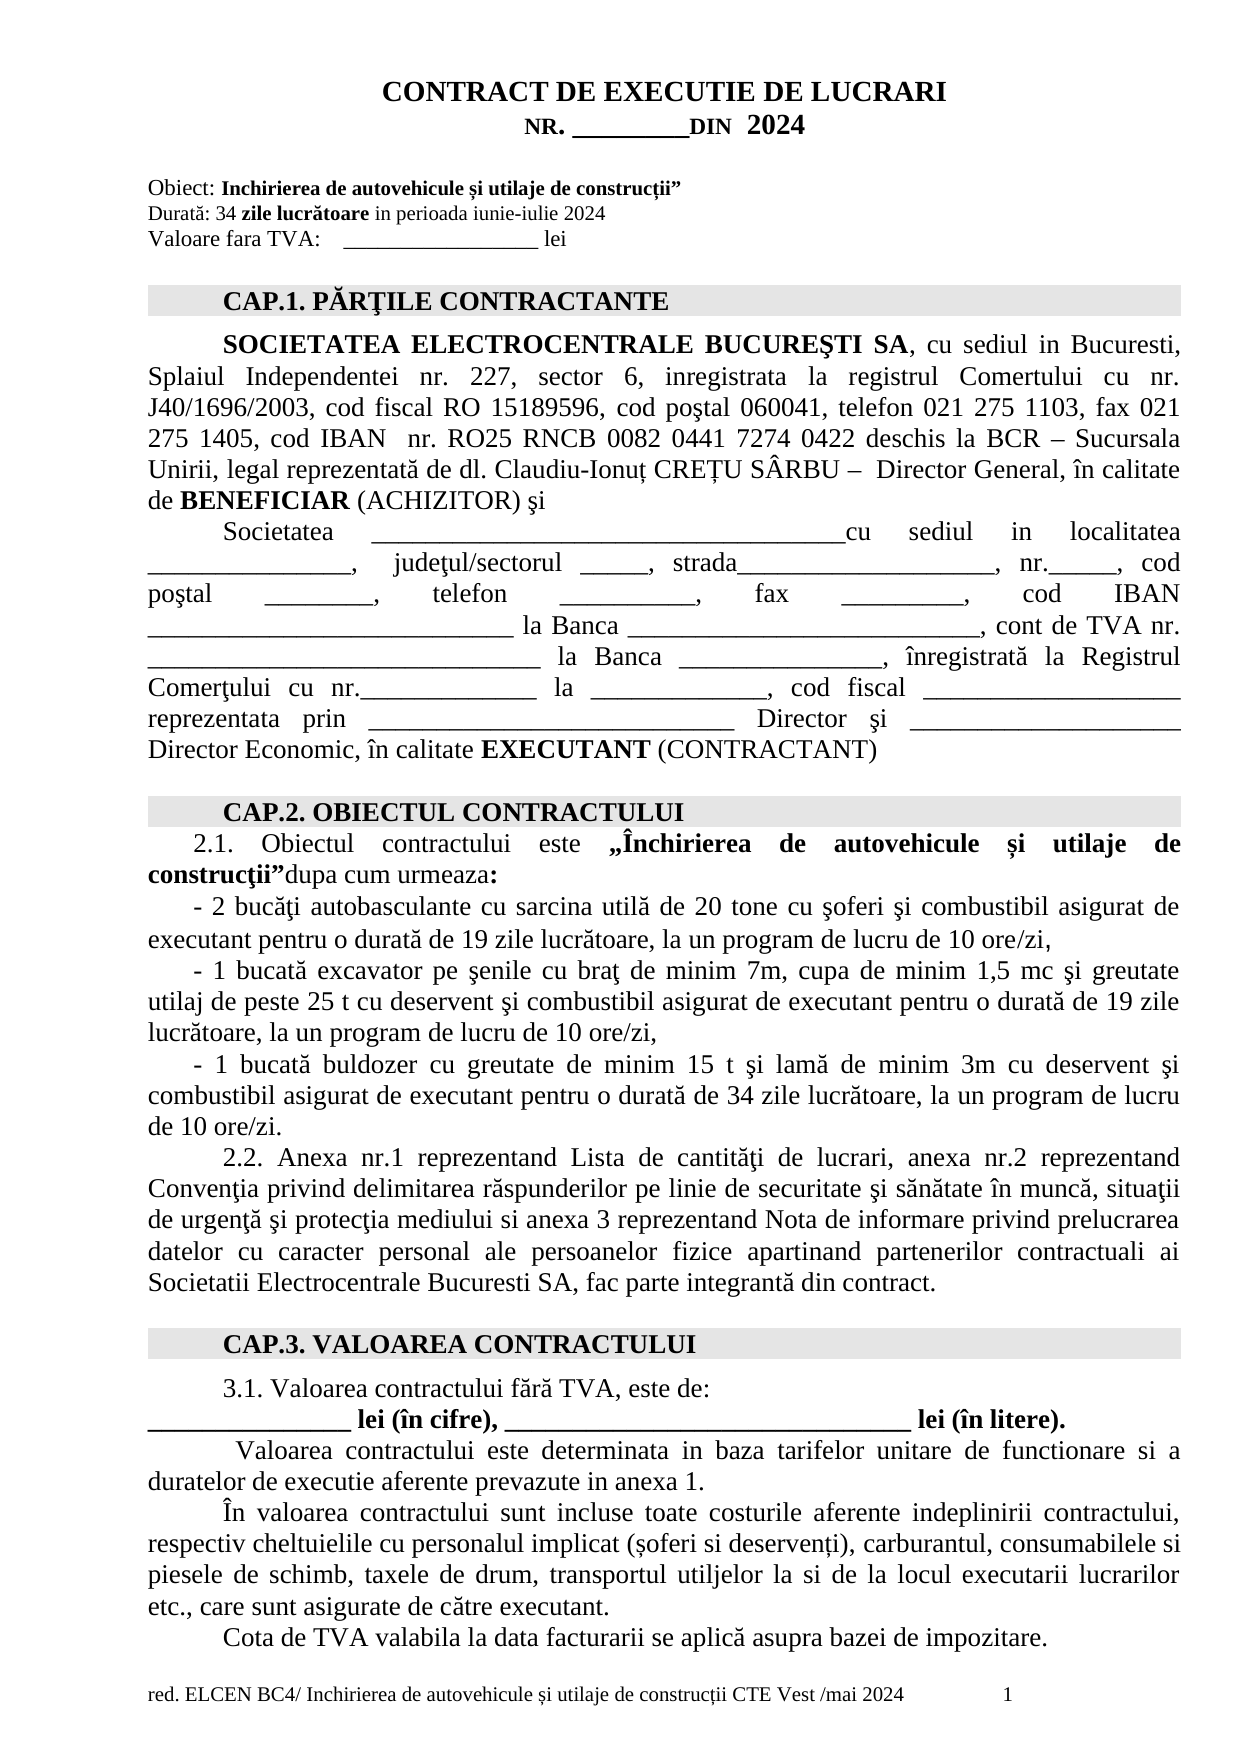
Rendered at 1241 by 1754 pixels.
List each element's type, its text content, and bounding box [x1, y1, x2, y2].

subtitle CAP.2. OBIECTUL CONTRACTULUI [148, 796, 1181, 827]
text Valoare fara TVA: _________________ lei [148, 225, 1181, 251]
text SOCIETATEA ELECTROCENTRALE BUCUREŞTI SA, cu sediul in Bucuresti, Splaiul Independentei nr. 227, sector 6, inregistrata la registrul Comertului cu nr. J40/1696/2003, cod fiscal RO 15189596, cod poştal 060041, telefon 021 275 1103, fax 021 275 1405, cod IBAN nr. RO25 RNCB 0082 0441 7274 0422 deschis la BCR – Sucursala Unirii, legal reprezentată de dl. Claudiu-Ionuț CREȚU SÂRBU – Director General, în calitate de BENEFICIAR (ACHIZITOR) şi [148, 328, 1181, 515]
text Societatea ___________________________________cu sediul in localitatea _______________, judeţul/sectorul _____, strada___________________, nr._____, cod poştal ________, telefon __________, fax _________, cod IBAN ___________________________ la Banca __________________________, cont de TVA nr. _____________________________ la Banca _______________, înregistrată la Registrul Comerţului cu nr._____________ la _____________, cod fiscal ___________________ reprezentata prin ___________________________ Director şi ____________________ Director Economic, în calitate EXECUTANT (CONTRACTANT) [148, 515, 1181, 764]
text Obiect: Inchirierea de autovehicule și utilaje de construcții” [148, 174, 1181, 201]
text Cota de TVA valabila la data facturarii se aplică asupra bazei de impozitare. [148, 1621, 1181, 1652]
text 2.1. Obiectul contractului este „Închirierea de autovehicule și utilaje de construcţii”dupa cum urmeaza: [148, 827, 1181, 889]
text În valoarea contractului sunt incluse toate costurile aferente indeplinirii contractului, respectiv cheltuielile cu personalul implicat (șoferi si deservenți), carburantul, consumabilele si piesele de schimb, taxele de drum, transportul utiljelor la si de la locul executarii lucrarilor etc., care sunt asigurate de către executant. [148, 1496, 1181, 1621]
text _______________ lei (în cifre), ______________________________ lei (în litere). [148, 1403, 1181, 1434]
text 2.2. Anexa nr.1 reprezentand Lista de cantităţi de lucrari, anexa nr.2 reprezentand Convenţia privind delimitarea răspunderilor pe linie de securitate şi sănătate în muncă, situaţii de urgenţă şi protecţia mediului si anexa 3 reprezentand Nota de informare privind prelucrarea datelor cu caracter personal ale persoanelor fizice apartinand partenerilor contractuali ai Societatii Electrocentrale Bucuresti SA, fac parte integrantă din contract. [148, 1141, 1181, 1297]
text - 1 bucată buldozer cu greutate de minim 15 t şi lamă de minim 3m cu deservent şi combustibil asigurat de executant pentru o durată de 34 zile lucrătoare, la un program de lucru de 10 ore/zi. [148, 1048, 1181, 1141]
text 3.1. Valoarea contractului fără TVA, este de: [148, 1372, 1181, 1403]
text CONTRACT DE EXECUTIE DE LUCRARI [148, 74, 1181, 107]
text - 1 bucată excavator pe şenile cu braţ de minim 7m, cupa de minim 1,5 mc şi greutate utilaj de peste 25 t cu deservent şi combustibil asigurat de executant pentru o durată de 19 zile lucrătoare, la un program de lucru de 10 ore/zi, [148, 954, 1181, 1048]
subtitle CAP.3. VALOAREA CONTRACTULUI [148, 1328, 1181, 1359]
text Valoarea contractului este determinata in baza tarifelor unitare de functionare si a duratelor de executie aferente prevazute in anexa 1. [148, 1434, 1181, 1496]
subtitle CAP.1. PĂRŢILE CONTRACTANTE [148, 285, 1181, 316]
text Durată: 34 zile lucrătoare in perioada iunie-iulie 2024 [148, 201, 1181, 225]
text nr. ________din 2024 [148, 107, 1181, 141]
text - 2 bucăţi autobasculante cu sarcina utilă de 20 tone cu şoferi şi combustibil asigurat de executant pentru o durată de 19 zile lucrătoare, la un program de lucru de 10 ore/zi, [148, 889, 1181, 954]
